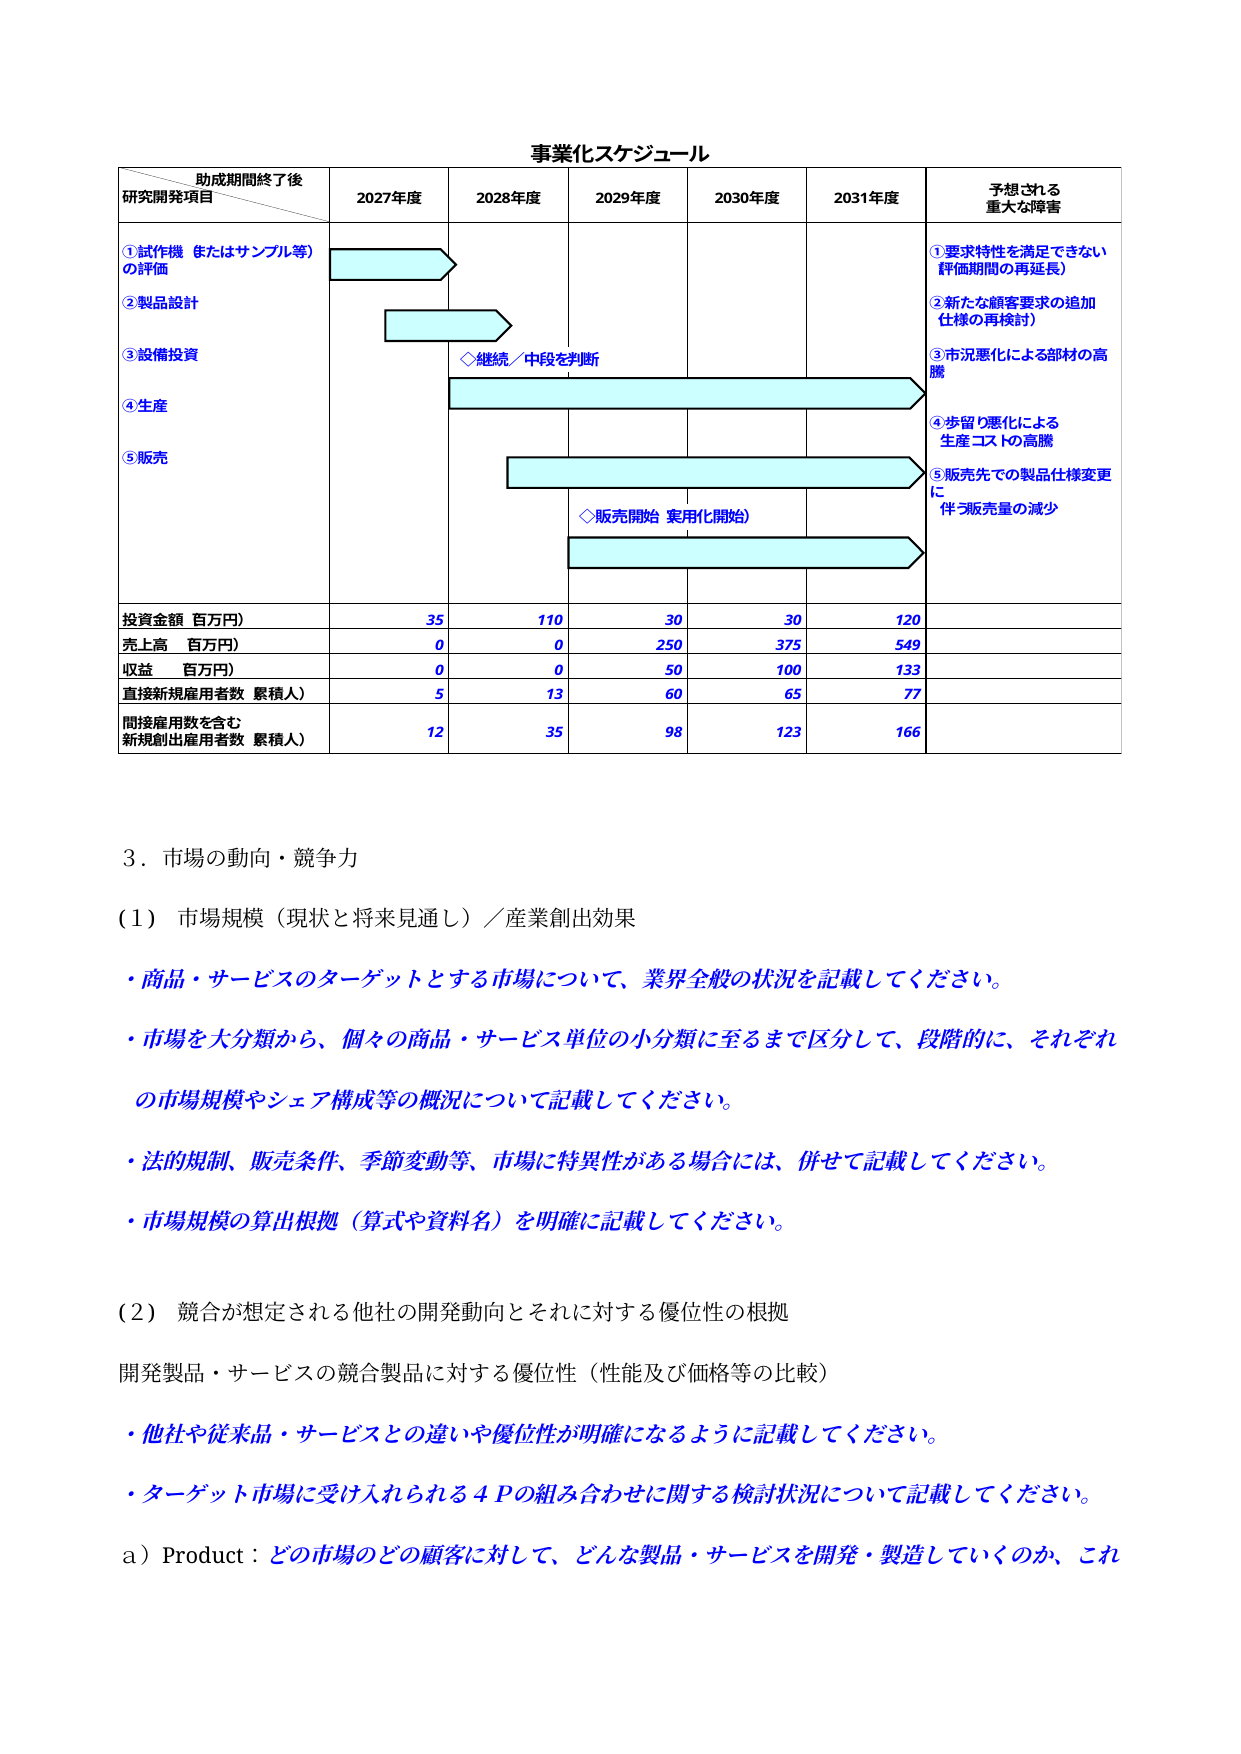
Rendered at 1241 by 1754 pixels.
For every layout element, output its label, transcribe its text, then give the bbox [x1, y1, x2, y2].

subtitle ３．市場の動向・競争力 [118, 826, 1122, 887]
text ・法的規制、販売条件、季節変動等、市場に特異性がある場合には、併せて記載してください。 [118, 1129, 1122, 1190]
text ・商品・サービスのターゲットとする市場について、業界全般の状況を記載してください。 [118, 947, 1122, 1008]
text (２) 競合が想定される他社の開発動向とそれに対する優位性の根拠 [118, 1281, 1122, 1342]
text ・市場規模の算出根拠（算式や資料名）を明確に記載してください。 [118, 1190, 1122, 1251]
text ・ターゲット市場に受け入れられる４Ｐの組み合わせに関する検討状況について記載してください。 [118, 1463, 1122, 1523]
text ・他社や従来品・サービスとの違いや優位性が明確になるように記載してください。 [118, 1402, 1122, 1463]
text (１) 市場規模（現状と将来見通し）／産業創出効果 [118, 887, 1122, 947]
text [118, 1523, 1122, 1584]
text 開発製品・サービスの競合製品に対する優位性（性能及び価格等の比較） [118, 1342, 1122, 1402]
text ・市場を大分類から、個々の商品・サービス単位の小分類に至るまで区分して、段階的に、それぞれの市場規模やシェア構成等の概況について記載してください。 [118, 1008, 1122, 1129]
